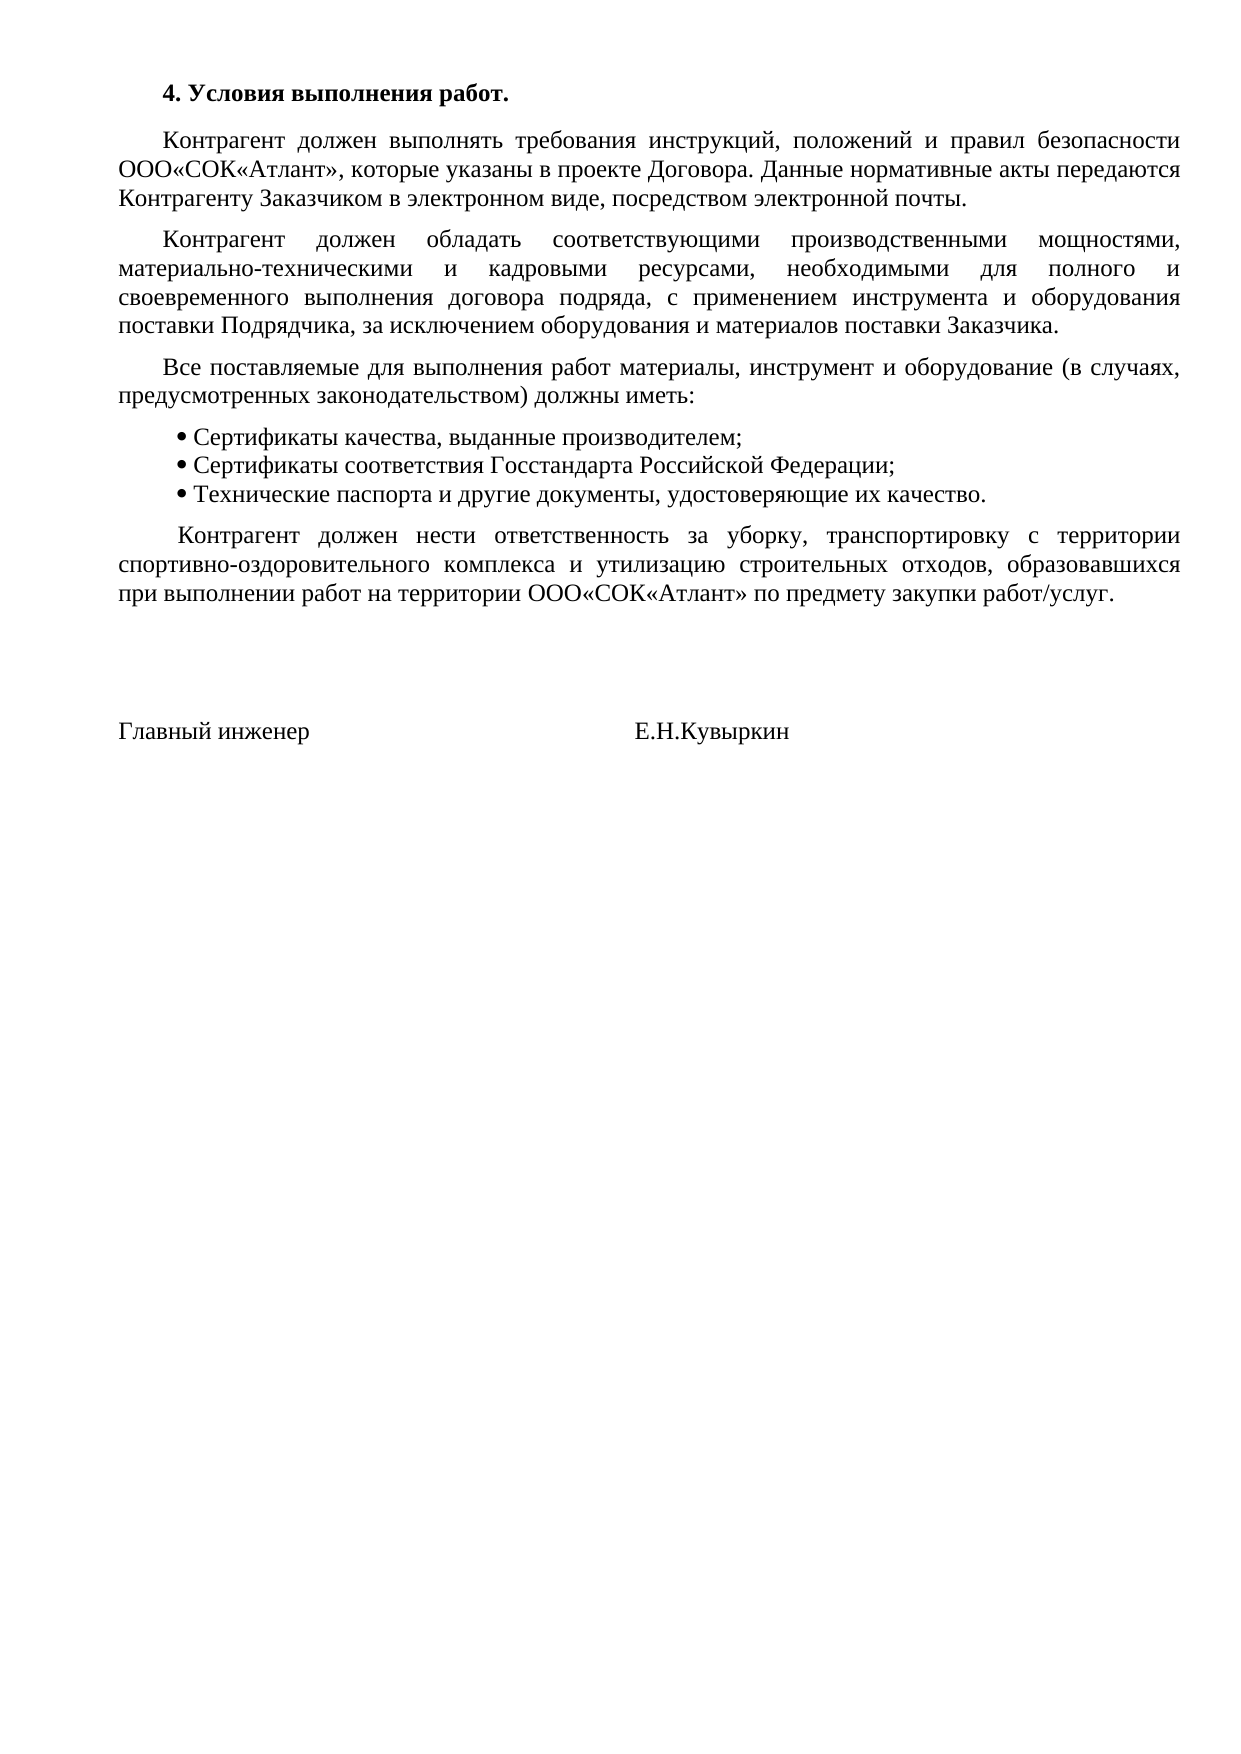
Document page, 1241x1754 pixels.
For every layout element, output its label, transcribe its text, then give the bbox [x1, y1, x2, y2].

text Главный инженер Е.Н.Кувыркин [118, 716, 1181, 745]
list Технические паспорта и другие документы, удостоверяющие их качество. [177, 479, 1181, 508]
list Сертификаты качества, выданные производителем; [177, 422, 1181, 450]
text Контрагент должен выполнять требования инструкций, положений и правил безопасности ООО«СОК«Атлант», которые указаны в проекте Договора. Данные нормативные акты передаются Контрагенту Заказчиком в электронном виде, посредством электронной почты. [118, 125, 1181, 212]
text 4. Условия выполнения работ. [118, 78, 1181, 107]
list Сертификаты соответствия Госстандарта Российской Федерации; [177, 450, 1181, 479]
text Контрагент должен нести ответственность за уборку, транспортировку с территории спортивно-оздоровительного комплекса и утилизацию строительных отходов, образовавшихся при выполнении работ на территории ООО«СОК«Атлант» по предмету закупки работ/услуг. [118, 520, 1181, 607]
text Все поставляемые для выполнения работ материалы, инструмент и оборудование (в случаях, предусмотренных законодательством) должны иметь: [118, 352, 1181, 409]
text Контрагент должен обладать соответствующими производственными мощностями, материально-техническими и кадровыми ресурсами, необходимыми для полного и своевременного выполнения договора подряда, с применением инструмента и оборудования поставки Подрядчика, за исключением оборудования и материалов поставки Заказчика. [118, 224, 1181, 339]
